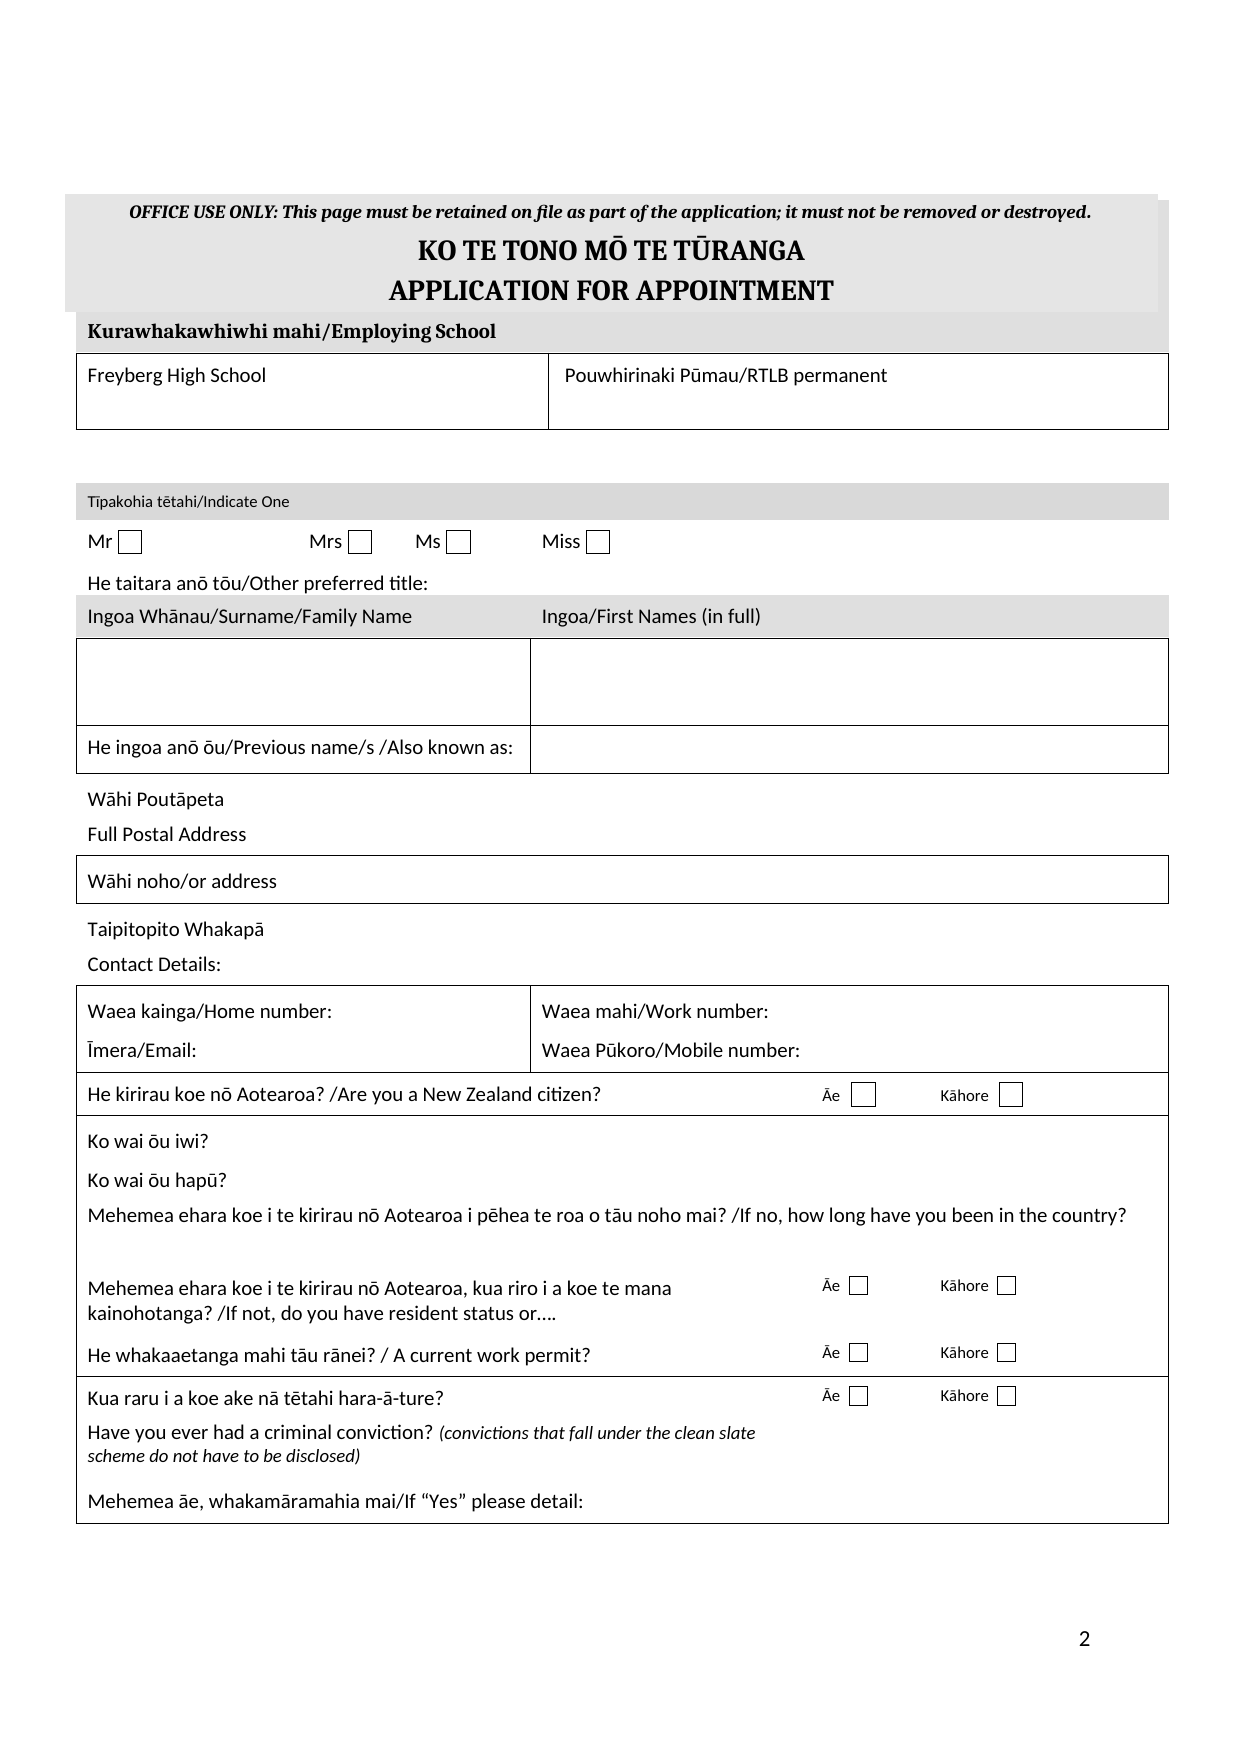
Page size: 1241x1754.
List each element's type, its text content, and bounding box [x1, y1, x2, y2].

table_cell Mrs [298, 520, 403, 562]
table_cell Taipitopito Whakapā Contact Details: [76, 904, 1169, 985]
table_header OFFICE USE ONLY: This page must be retained on file as part of the application; it must not be removed or destroyed. [65, 194, 1158, 228]
table_cell Kāhore [929, 1073, 1168, 1115]
table_cell Kāhore [929, 1377, 1168, 1476]
table_cell Mehemea ehara koe i te kirirau nō Aotearoa, kua riro i a koe te mana kainohotanga? /If not, do you have resident status or…. [77, 1266, 811, 1334]
table_cell He whakaaetanga mahi tāu rānei? / A current work permit? [77, 1334, 811, 1376]
table_cell Wāhi noho/or address [77, 856, 1168, 903]
table_cell Kua raru i a koe ake nā tētahi hara-ā-ture? Have you ever had a criminal conviction? (convictions that fall under the clean slate scheme do not have to be disclosed) [77, 1377, 811, 1476]
table_cell Āe [811, 1377, 929, 1476]
table_cell Wāhi Poutāpeta Full Postal Address [76, 774, 1169, 855]
table_header Tīpakohia tētahi/Indicate One [76, 483, 1169, 520]
table_cell Ingoa Whānau/Surname/Family Name [76, 595, 530, 637]
table_cell [531, 639, 1168, 724]
table_cell Āe [811, 1334, 929, 1376]
table_cell Ms [404, 520, 530, 562]
table_cell [77, 639, 530, 724]
table_cell Mehemea āe, whakamāramahia mai/If “Yes” please detail: [77, 1476, 1168, 1523]
table_cell Āe [811, 1073, 929, 1115]
table_cell Waea kainga/Home number: Īmera/Email: [77, 986, 530, 1072]
table_cell He taitara anō tōu/Other preferred title: [76, 563, 1169, 595]
table_cell Kāhore [929, 1334, 1168, 1376]
table_cell [531, 726, 1168, 773]
table_cell Freyberg High School [77, 354, 548, 429]
table_cell Pouwhirinaki Pūmau/RTLB permanent [549, 354, 1168, 429]
table_cell Ingoa/First Names (in full) [530, 595, 1169, 637]
table_header Tūranga/Position [549, 200, 1169, 352]
table_header Kurawhakawhiwhi mahi/Employing School [76, 312, 549, 352]
table_cell Waea mahi/Work number: Waea Pūkoro/Mobile number: [531, 986, 1168, 1072]
table_cell He kirirau koe nō Aotearoa? /Are you a New Zealand citizen? [77, 1073, 811, 1115]
table_cell Miss [530, 520, 1169, 562]
table_cell Ko wai ōu iwi? Ko wai ōu hapū? Mehemea ehara koe i te kirirau nō Aotearoa i pēhea te roa o tāu noho mai? /If no, how long have you been in the country? [77, 1116, 1168, 1266]
table_cell Mr [76, 520, 298, 562]
table_cell Āe [811, 1266, 929, 1334]
table_cell Kāhore [929, 1266, 1168, 1334]
table_cell He ingoa anō ōu/Previous name/s /Also known as: [77, 726, 530, 773]
table_cell KO TE TONO MŌ TE TŪRANGA APPLICATION FOR APPOINTMENT [65, 228, 1158, 312]
